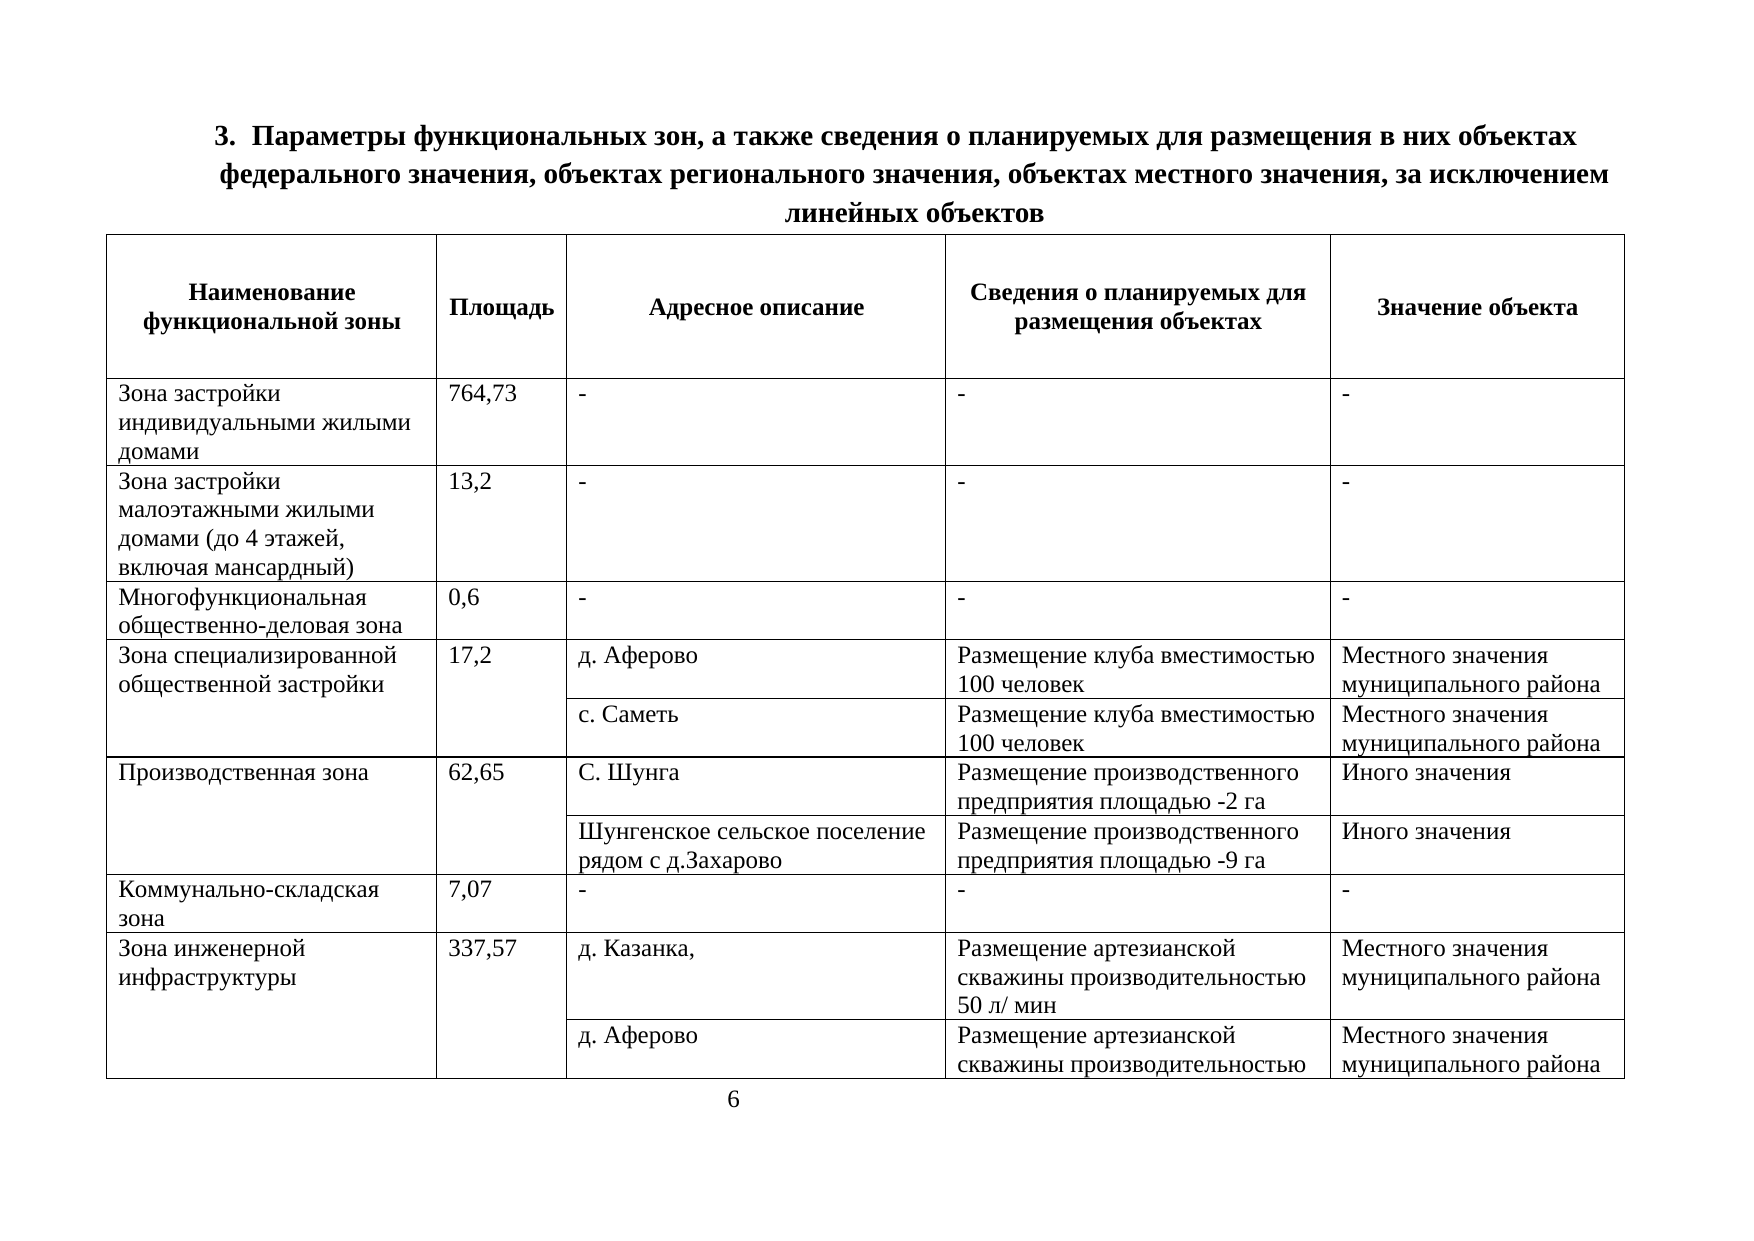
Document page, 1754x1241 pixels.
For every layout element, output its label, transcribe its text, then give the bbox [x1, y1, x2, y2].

subtitle Параметры функциональных зон, а также сведения о планируемых для размещения в них объектах федерального значения, объектах регионального значения, объектах местного значения, за исключением линейных объектов [156, 118, 1636, 229]
table_cell С. Шунга [567, 758, 945, 815]
table_cell Зона инженерной инфраструктуры [107, 933, 436, 1078]
table_header Наименование функциональной зоны [107, 235, 436, 377]
table_cell Шунгенское сельское поселение рядом с д.Захарово [567, 816, 945, 873]
table_cell - [946, 875, 1330, 932]
table_cell - [1331, 379, 1624, 465]
table_cell Размещение клуба вместимостью 100 человек [946, 699, 1330, 756]
table_header Сведения о планируемых для размещения объектах [946, 235, 1330, 377]
table_cell д. Аферово [567, 640, 945, 698]
table_cell - [1331, 582, 1624, 639]
table_header Значение объекта [1331, 235, 1624, 377]
table_cell - [946, 379, 1330, 465]
table_cell 0,6 [437, 582, 566, 639]
table_cell Зона специализированной общественной застройки [107, 640, 436, 756]
table_cell 13,2 [437, 466, 566, 581]
table_cell 337,57 [437, 933, 566, 1078]
table_cell - [567, 582, 945, 639]
table_cell 7,07 [437, 875, 566, 932]
table_cell Иного значения [1331, 816, 1624, 873]
table_cell Многофункциональная общественно-деловая зона [107, 582, 436, 639]
table_cell Коммунально-складская зона [107, 875, 436, 932]
table_cell Размещение производственного предприятия площадью -2 га [946, 758, 1330, 815]
table_header Адресное описание [567, 235, 945, 377]
table_cell 764,73 [437, 379, 566, 465]
table_cell 17,2 [437, 640, 566, 756]
table_cell Размещение производственного предприятия площадью -9 га [946, 816, 1330, 873]
table_cell Местного значения муниципального района [1331, 933, 1624, 1019]
table_cell Зона застройки малоэтажными жилыми домами (до 4 этажей, включая мансардный) [107, 466, 436, 581]
table_cell с. Саметь [567, 699, 945, 756]
table_header Площадь [437, 235, 566, 377]
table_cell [946, 933, 1330, 1019]
table_cell Размещение клуба вместимостью 100 человек [946, 640, 1330, 698]
table_cell Местного значения муниципального района [1331, 699, 1624, 756]
table_cell - [567, 466, 945, 581]
table_cell 62,65 [437, 758, 566, 873]
table_cell Местного значения муниципального района [1331, 640, 1624, 698]
table_cell Зона застройки индивидуальными жилыми домами [107, 379, 436, 465]
table_cell д. Казанка, [567, 933, 945, 1019]
table_cell Производственная зона [107, 758, 436, 873]
table_cell - [946, 466, 1330, 581]
table_cell Местного значения муниципального района [1331, 1020, 1624, 1078]
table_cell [946, 1020, 1330, 1078]
table_cell - [567, 379, 945, 465]
table_cell Иного значения [1331, 758, 1624, 815]
table_cell д. Аферово [567, 1020, 945, 1078]
table_cell - [567, 875, 945, 932]
table_cell - [946, 582, 1330, 639]
table_cell - [1331, 466, 1624, 581]
table_cell - [1331, 875, 1624, 932]
